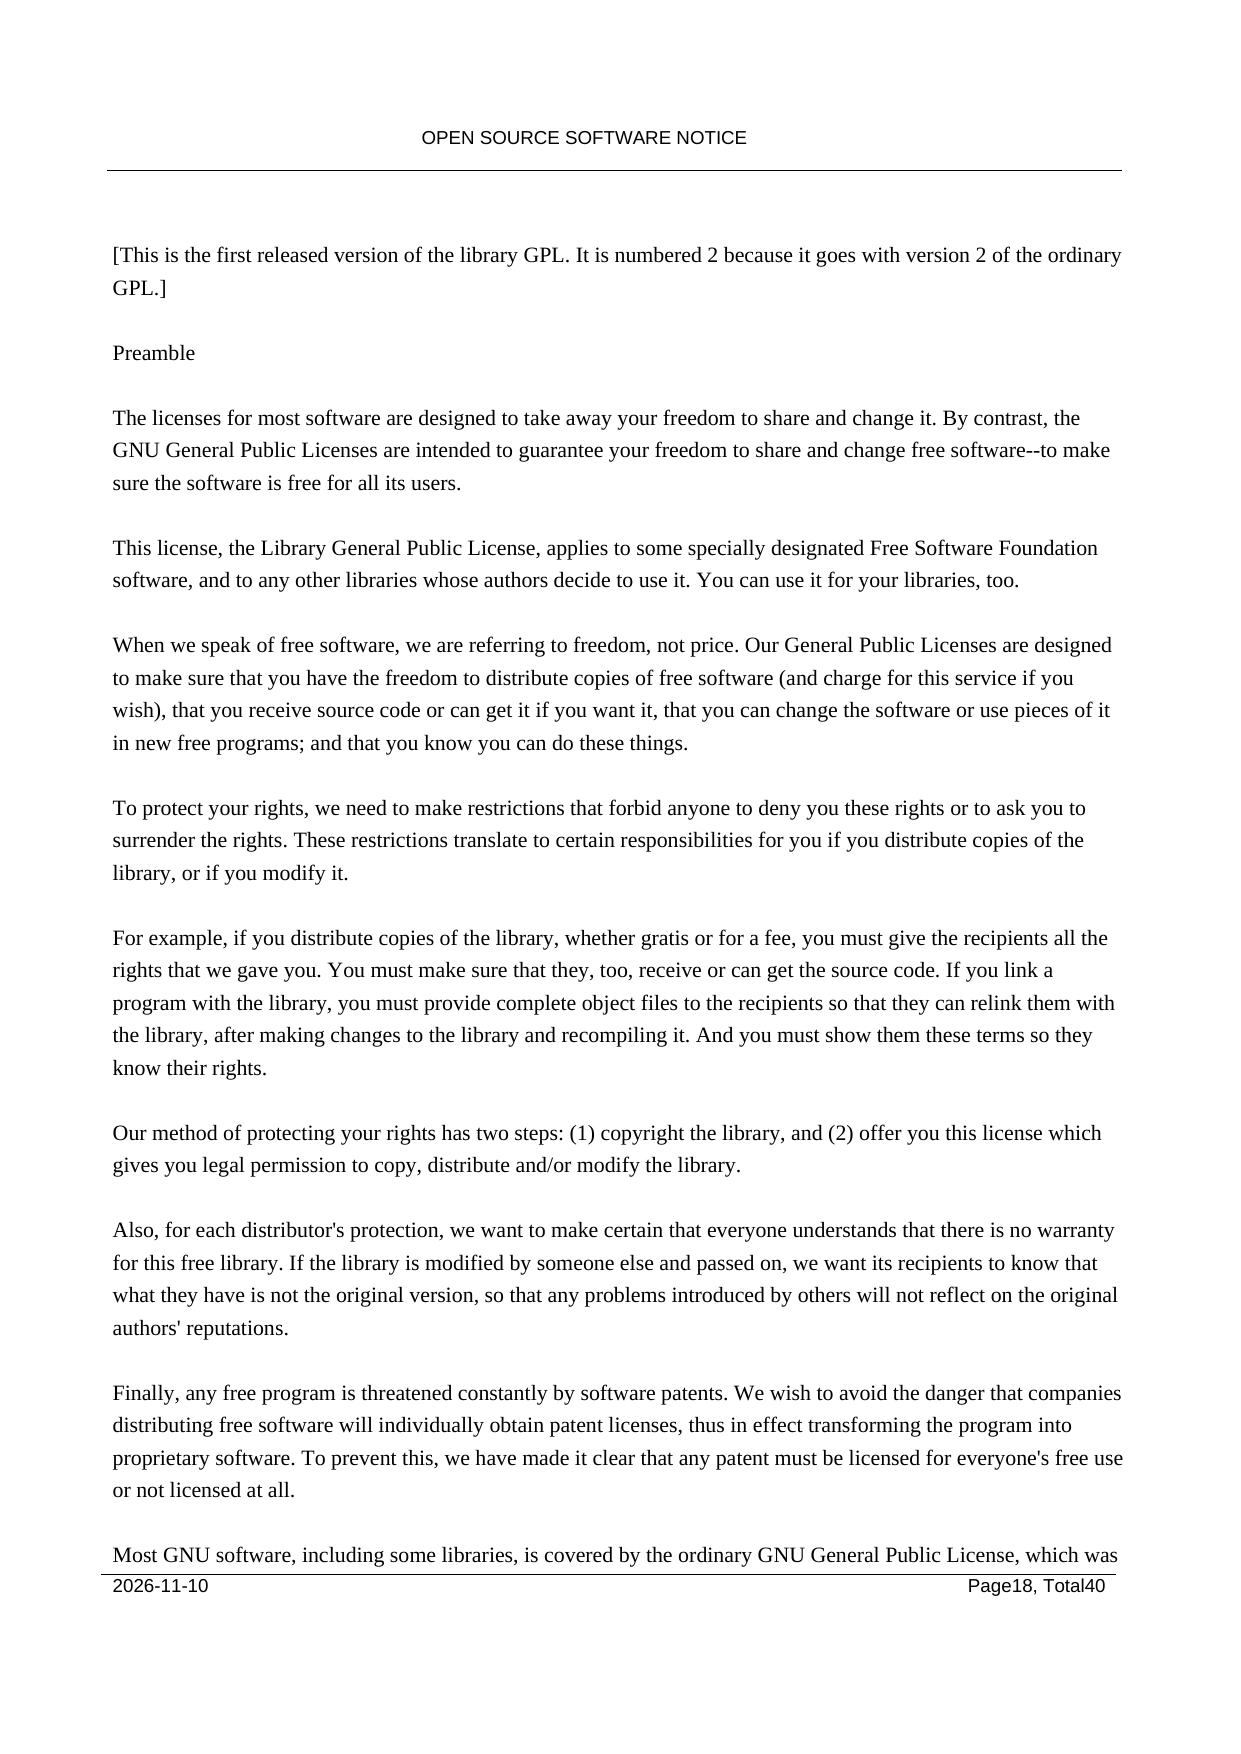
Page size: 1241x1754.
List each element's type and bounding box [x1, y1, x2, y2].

text [112, 206, 1128, 1571]
